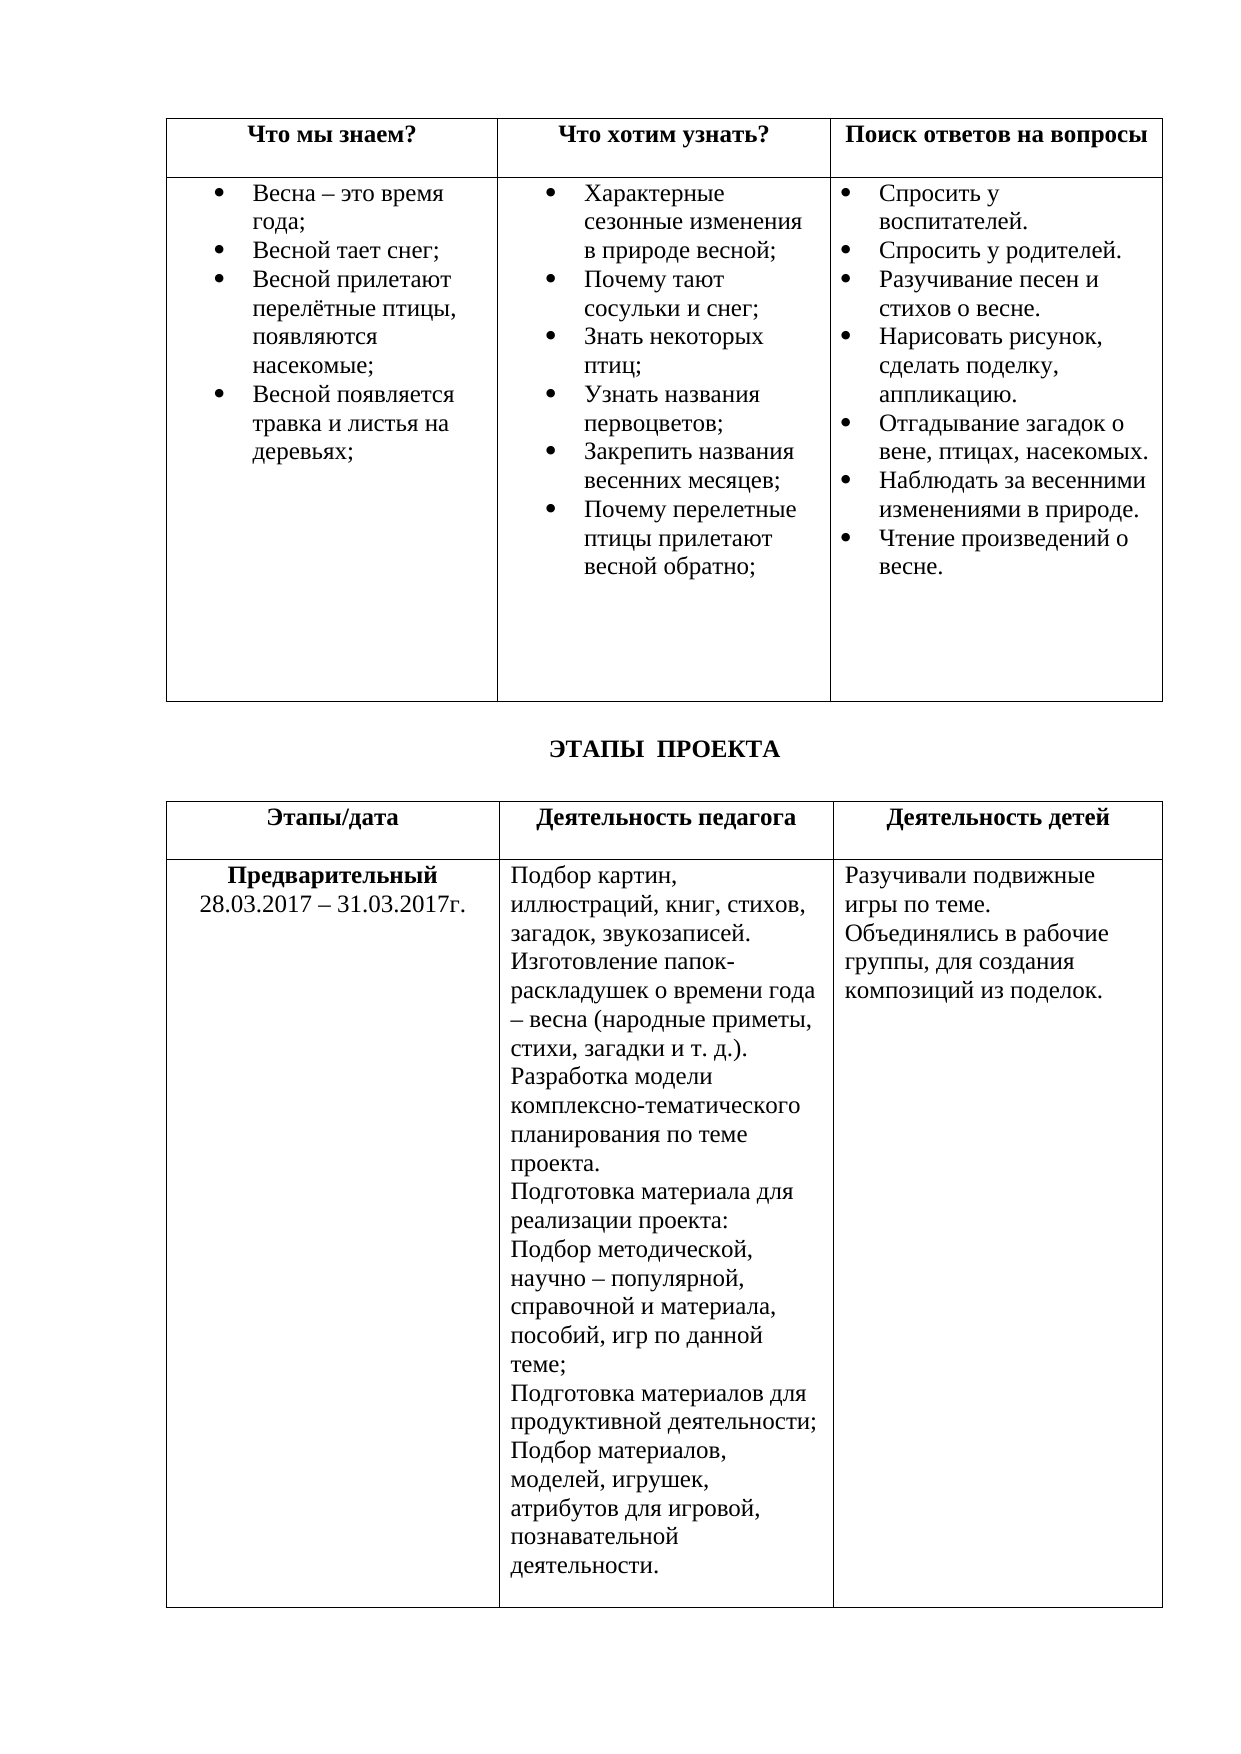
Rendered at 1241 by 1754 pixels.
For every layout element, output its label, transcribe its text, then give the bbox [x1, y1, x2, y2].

table_header Деятельность педагога [500, 802, 833, 859]
table_cell Предварительный 28.03.2017 – 31.03.2017г. [167, 860, 499, 1607]
table_header Что хотим узнать? [498, 119, 830, 177]
table_header Поиск ответов на вопросы [831, 119, 1162, 177]
table_header Этапы/дата [167, 802, 499, 859]
table_cell Спросить у воспитателей. Спросить у родителей. Разучивание песен и стихов о весне. Нарисовать рисунок, сделать поделку, аппликацию. Отгадывание загадок о вене, птицах, насекомых. Наблюдать за весенними изменениями в природе. Чтение произведений о весне. [831, 178, 1162, 701]
table_cell Разучивали подвижные игры по теме. Объединялись в рабочие группы, для создания композиций из поделок. [834, 860, 1162, 1607]
table_header Что мы знаем? [167, 119, 497, 177]
text ЭТАПЫ ПРОЕКТА [177, 734, 1152, 763]
table_cell Весна – это время года; Весной тает снег; Весной прилетают перелётные птицы, появляются насекомые; Весной появляется травка и листья на деревьях; [167, 178, 497, 701]
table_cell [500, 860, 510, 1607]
table_cell Характерные сезонные изменения в природе весной; Почему тают сосульки и снег; Знать некоторых птиц; Узнать названия первоцветов; Закрепить названия весенних месяцев; Почему перелетные птицы прилетают весной обратно; [498, 178, 830, 701]
table_header Деятельность детей [834, 802, 1162, 859]
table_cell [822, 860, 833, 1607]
